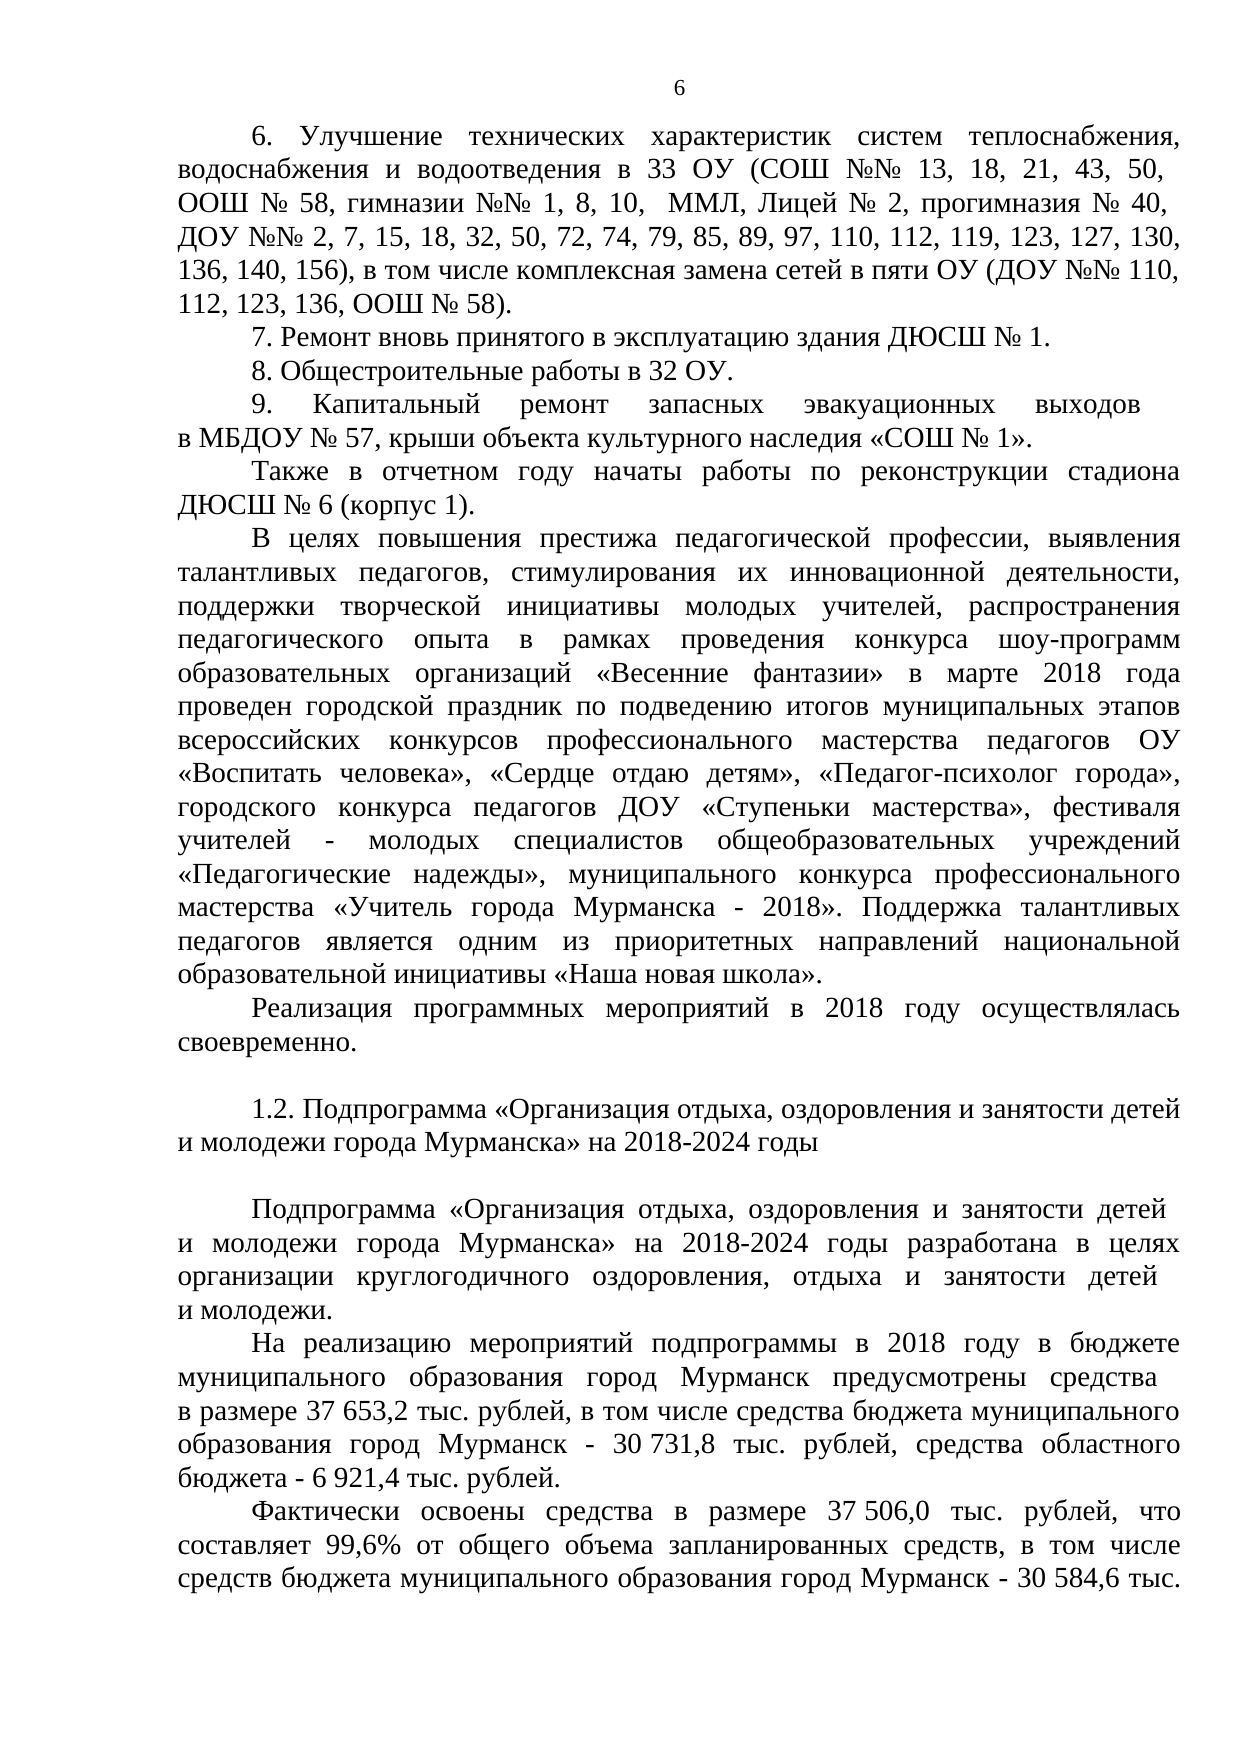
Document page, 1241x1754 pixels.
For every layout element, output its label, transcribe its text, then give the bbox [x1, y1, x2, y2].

text Подпрограмма «Организация отдыха, оздоровления и занятости детей и молодежи города Мурманска» на 2018-2024 годы разработана в целях организации круглогодичного оздоровления, отдыха и занятости детей и молодежи. [177, 1191, 1181, 1326]
text 6. Улучшение технических характеристик систем теплоснабжения, водоснабжения и водоотведения в 33 ОУ (СОШ №№ 13, 18, 21, 43, 50, ООШ № 58, гимназии №№ 1, 8, 10, ММЛ, Лицей № 2, прогимназия № 40, ДОУ №№ 2, 7, 15, 18, 32, 50, 72, 74, 79, 85, 89, 97, 110, 112, 119, 123, 127, 130, 136, 140, 156), в том числе комплексная замена сетей в пяти ОУ (ДОУ №№ 110, 112, 123, 136, ООШ № 58). [177, 118, 1181, 319]
text Также в отчетном году начаты работы по реконструкции стадиона ДЮСШ № 6 (корпус 1). [177, 453, 1181, 521]
text 8. Общестроительные работы в 32 ОУ. [177, 353, 1181, 386]
text 1.2. Подпрограмма «Организация отдыха, оздоровления и занятости детей и молодежи города Мурманска» на 2018-2024 годы [177, 1091, 1181, 1158]
text Реализация программных мероприятий в 2018 году осуществлялась своевременно. [177, 990, 1181, 1057]
text На реализацию мероприятий подпрограммы в 2018 году в бюджете муниципального образования город Мурманск предусмотрены средства в размере 37 653,2 тыс. рублей, в том числе средства бюджета муниципального образования город Мурманск - 30 731,8 тыс. рублей, средства областного бюджета - 6 921,4 тыс. рублей. [177, 1326, 1181, 1493]
text В целях повышения престижа педагогической профессии, выявления талантливых педагогов, стимулирования их инновационной деятельности, поддержки творческой инициативы молодых учителей, распространения педагогического опыта в рамках проведения конкурса шоу-программ образовательных организаций «Весенние фантазии» в марте 2018 года проведен городской праздник по подведению итогов муниципальных этапов всероссийских конкурсов профессионального мастерства педагогов ОУ «Воспитать человека», «Сердце отдаю детям», «Педагог-психолог города», городского конкурса педагогов ДОУ «Ступеньки мастерства», фестиваля учителей - молодых специалистов общеобразовательных учреждений «Педагогические надежды», муниципального конкурса профессионального мастерства «Учитель города Мурманска - 2018». Поддержка талантливых педагогов является одним из приоритетных направлений национальной образовательной инициативы «Наша новая школа». [177, 521, 1181, 990]
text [177, 1493, 1181, 1594]
text 9. Капитальный ремонт запасных эвакуационных выходов в МБДОУ № 57, крыши объекта культурного наследия «СОШ № 1». [177, 386, 1181, 453]
text 7. Ремонт вновь принятого в эксплуатацию здания ДЮСШ № 1. [177, 319, 1181, 353]
